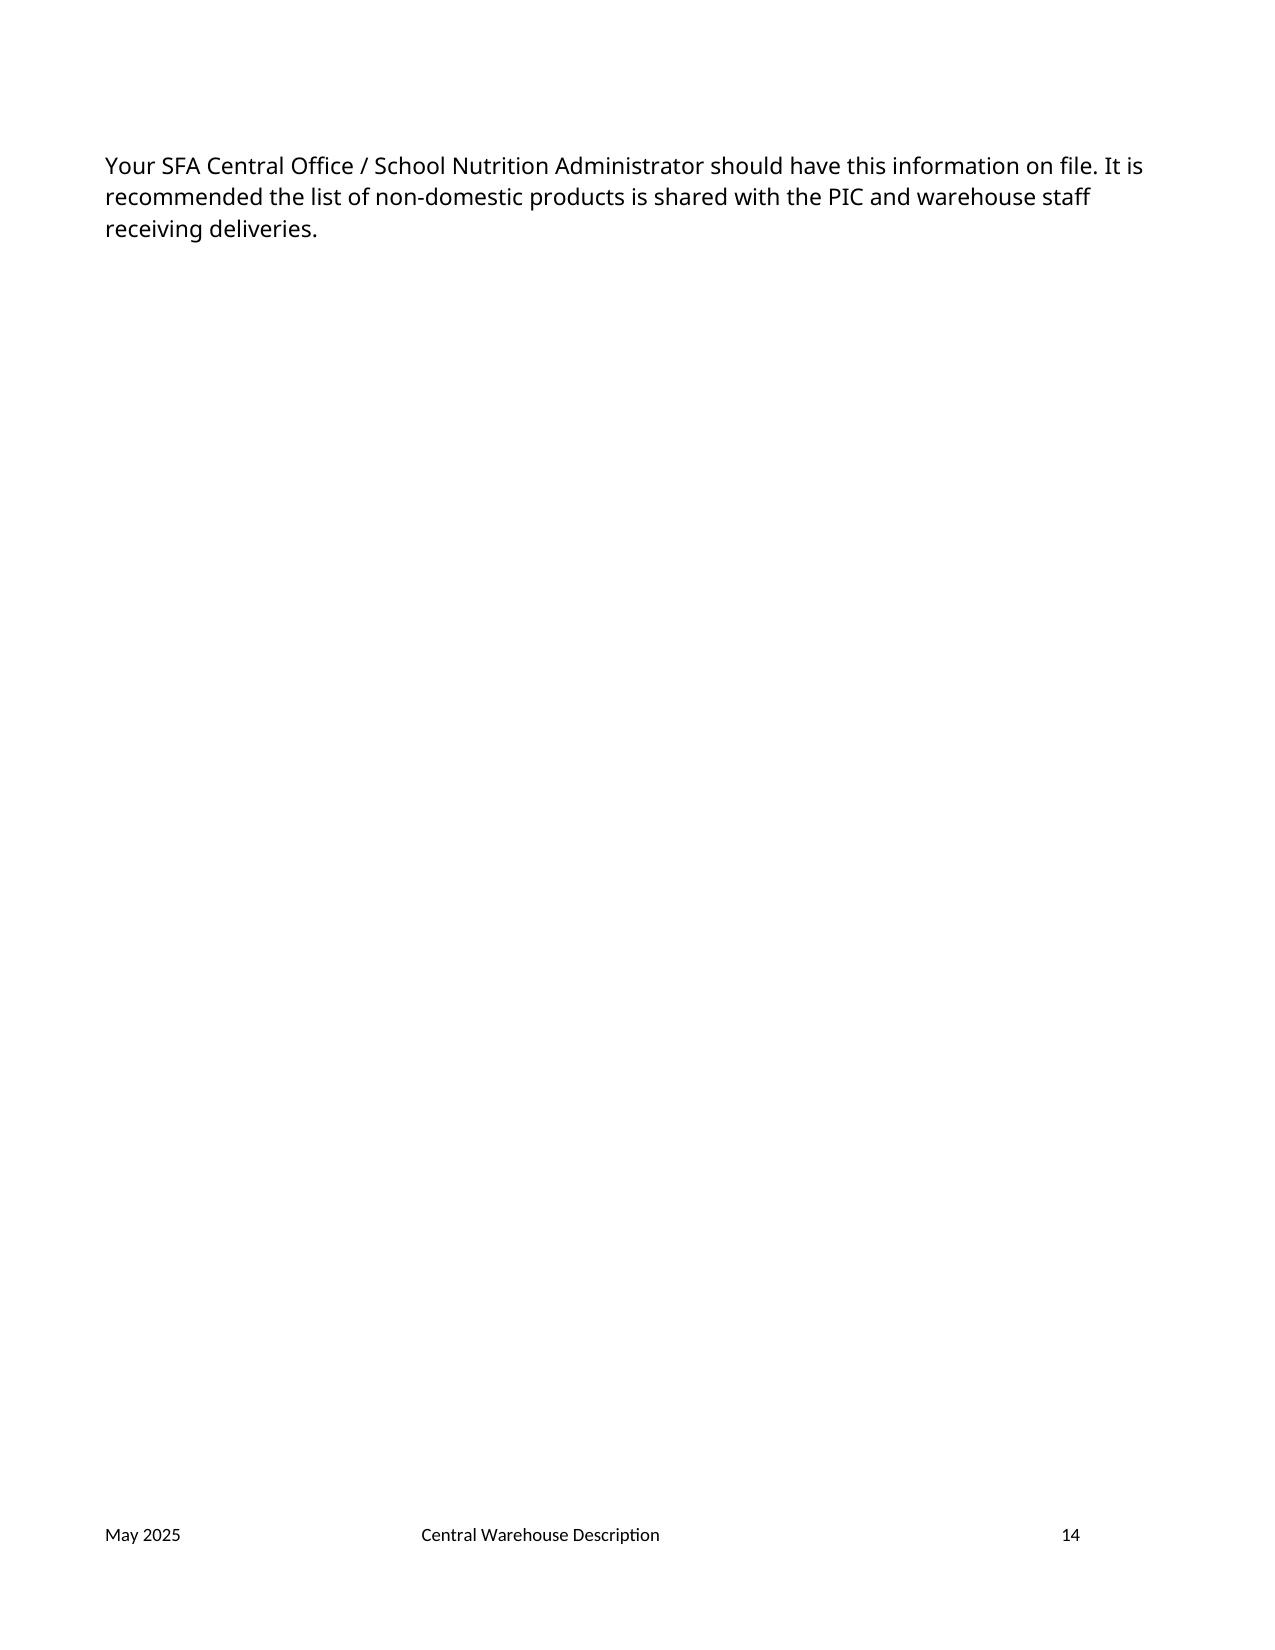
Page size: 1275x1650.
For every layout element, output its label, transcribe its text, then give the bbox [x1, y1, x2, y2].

text Your SFA Central Office / School Nutrition Administrator should have this information on file. It is recommended the list of non-domestic products is shared with the PIC and warehouse staff receiving deliveries. [105, 150, 1170, 244]
